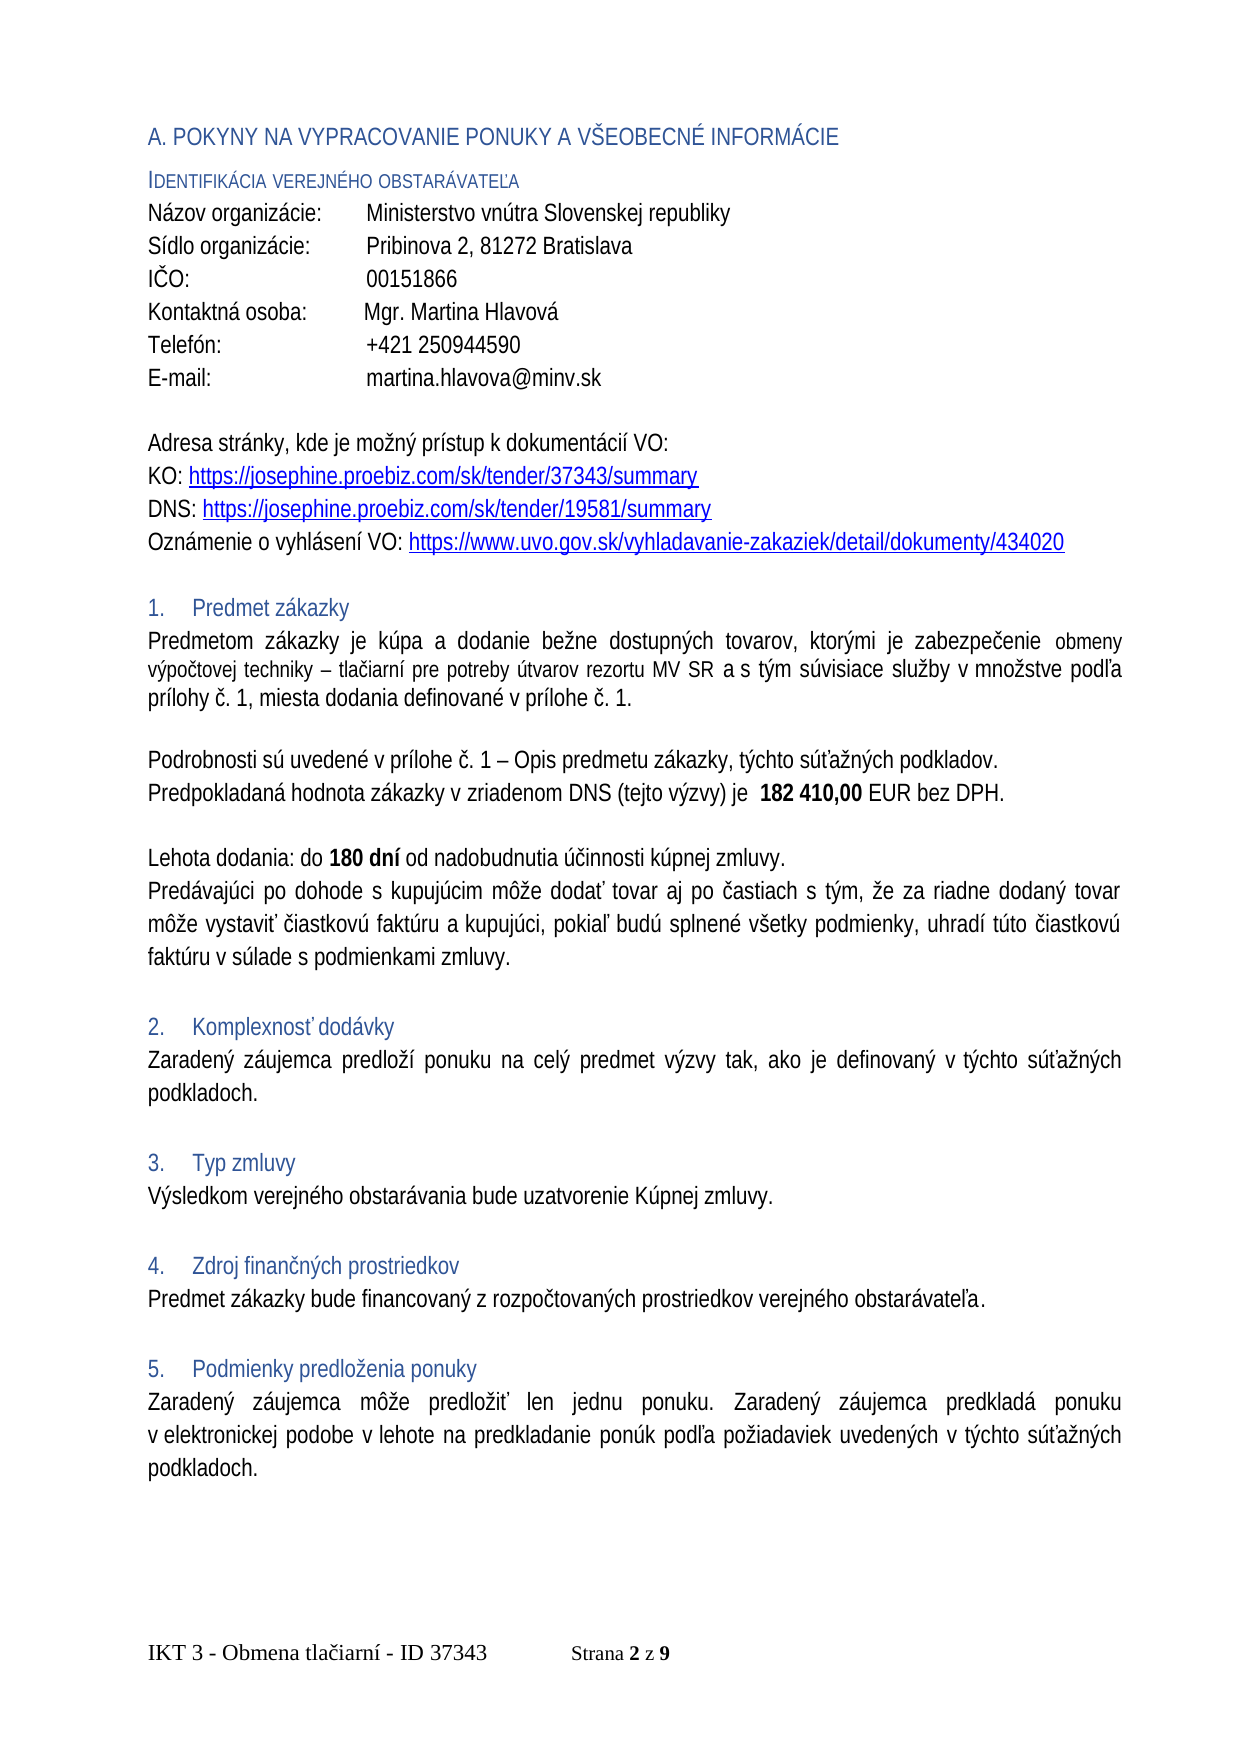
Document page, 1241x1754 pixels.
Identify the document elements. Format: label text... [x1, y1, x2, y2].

subtitle Typ zmluvy [148, 1148, 1122, 1177]
text DNS: https://josephine.proebiz.com/sk/tender/19581/summary [148, 494, 1122, 523]
text Predávajúci po dohode s kupujúcim môže dodať tovar aj po častiach s tým, že za riadne dodaný tovar môže vystaviť čiastkovú faktúru a kupujúci, pokiaľ budú splnené všetky podmienky, uhradí túto čiastkovú faktúru v súlade s podmienkami zmluvy. [148, 876, 1122, 971]
text Sídlo organizácie: Pribinova 2, 81272 Bratislava [148, 231, 1122, 259]
subtitle Predmet zákazky [148, 593, 1122, 622]
text Zaradený záujemca predloží ponuku na celý predmet výzvy tak, ako je definovaný v týchto súťažných podkladoch. [148, 1045, 1122, 1107]
text KO: https://josephine.proebiz.com/sk/tender/37343/summary [148, 461, 1122, 490]
text Predmetom zákazky je kúpa a dodanie bežne dostupných tovarov, ktorými je zabezpečenie obmeny výpočtovej techniky – tlačiarní pre potreby útvarov rezortu MV SR a s tým súvisiace služby v množstve podľa prílohy č. 1, miesta dodania definované v prílohe č. 1. [148, 626, 1122, 712]
text Zaradený záujemca môže predložiť len jednu ponuku. Zaradený záujemca predkladá ponuku v elektronickej podobe v lehote na predkladanie ponúk podľa požiadaviek uvedených v týchto súťažných podkladoch. [148, 1387, 1122, 1481]
text Adresa stránky, kde je možný prístup k dokumentácií VO: [148, 428, 1122, 457]
text Lehota dodania: do 180 dní od nadobudnutia účinnosti kúpnej zmluvy. [148, 843, 1122, 872]
subtitle Komplexnosť dodávky [148, 1012, 1122, 1041]
text E-mail: martina.hlavova@minv.sk [148, 363, 1122, 391]
text Kontaktná osoba: Mgr. Martina Hlavová [148, 297, 1122, 325]
text IČO: 00151866 [148, 264, 1122, 292]
text Identifikácia verejného obstarávateľa [148, 165, 1122, 194]
text Oznámenie o vyhlásení VO: https://www.uvo.gov.sk/vyhladavanie-zakaziek/detail/dokumenty/434020 [148, 527, 1122, 556]
text Telefón: +421 250944590 [148, 330, 1122, 358]
text Názov organizácie: Ministerstvo vnútra Slovenskej republiky [148, 198, 1122, 227]
subtitle Podmienky predloženia ponuky [148, 1354, 1122, 1382]
text Predmet zákazky bude financovaný z rozpočtovaných prostriedkov verejného obstarávateľa. [148, 1284, 1120, 1312]
text Výsledkom verejného obstarávania bude uzatvorenie Kúpnej zmluvy. [148, 1181, 1122, 1209]
subtitle Zdroj finančných prostriedkov [148, 1251, 1122, 1279]
text Podrobnosti sú uvedené v prílohe č. 1 – Opis predmetu zákazky, týchto súťažných podkladov. [148, 745, 1122, 773]
text A. POKYNY NA VYPRACOVANIE PONUKY A VŠEOBECNÉ INFORMÁCIE [148, 122, 1122, 150]
text Predpokladaná hodnota zákazky v zriadenom DNS (tejto výzvy) je 182 410,00 EUR bez DPH. [148, 778, 1122, 806]
